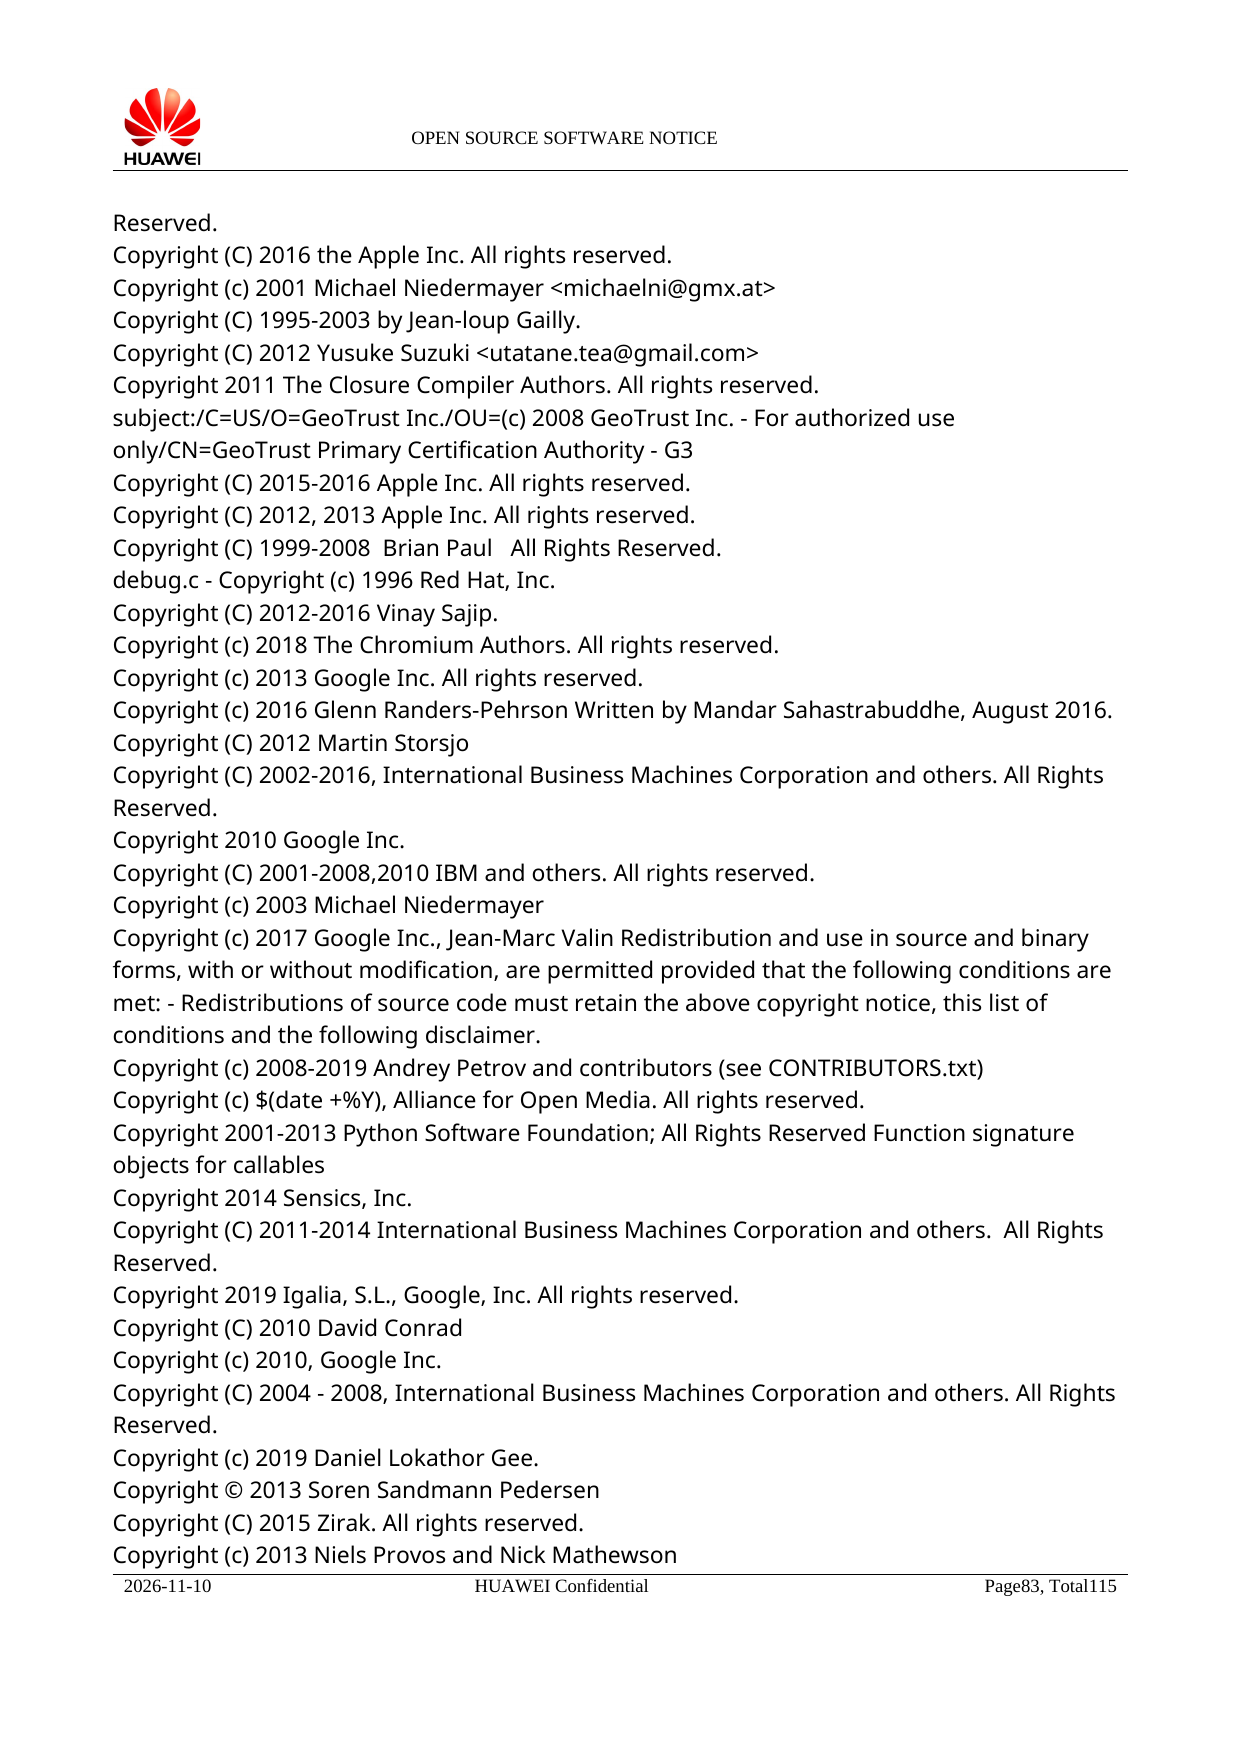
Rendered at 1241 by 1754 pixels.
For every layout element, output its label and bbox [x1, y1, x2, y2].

picture [124, 88, 201, 165]
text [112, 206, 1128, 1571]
